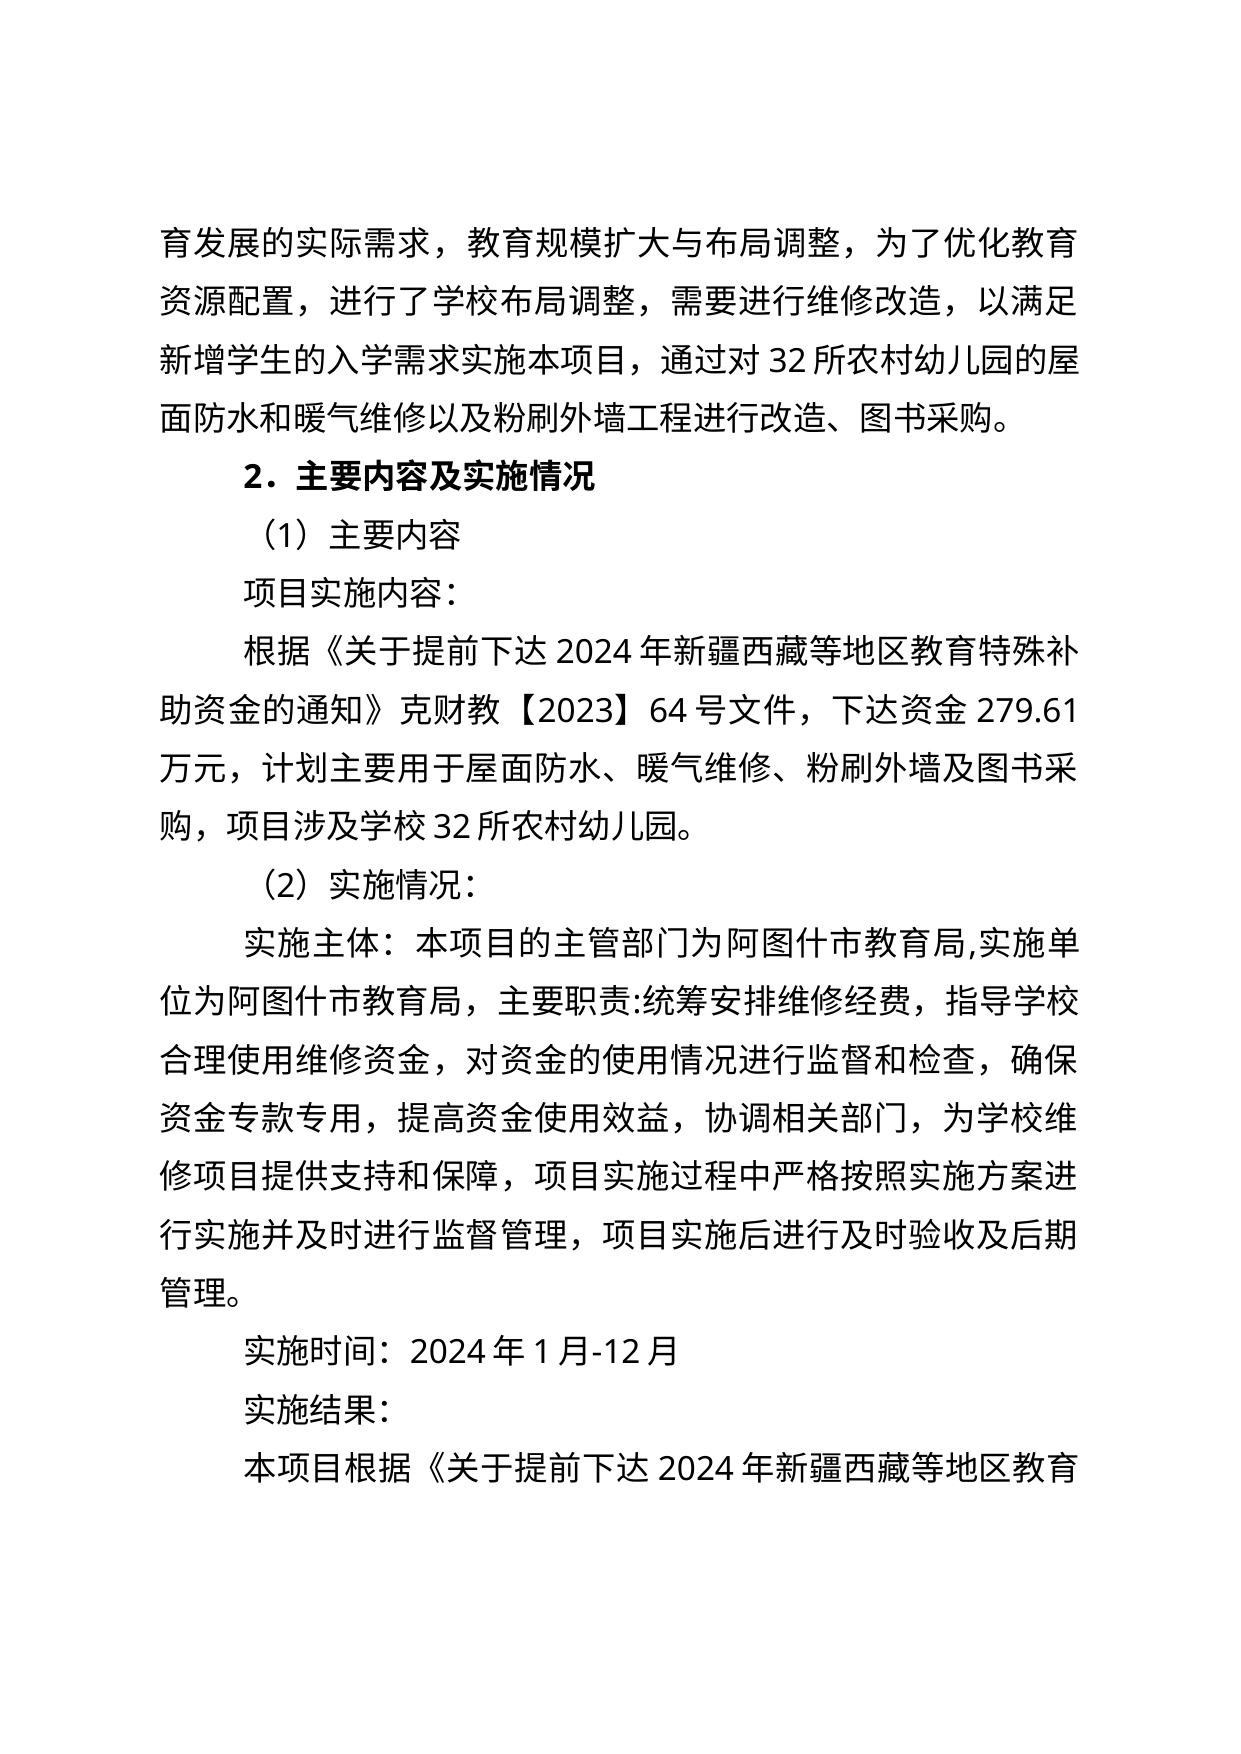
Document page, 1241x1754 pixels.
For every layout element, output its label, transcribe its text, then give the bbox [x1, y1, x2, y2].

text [159, 1434, 1085, 1557]
text 根据《关于提前下达2024年新疆西藏等地区教育特殊补助资金的通知》克财教【2023】64号文件，下达资金279.61万元，计划主要用于屋面防水、暖气维修、粉刷外墙及图书采购，项目涉及学校32所农村幼儿园。 [159, 617, 1081, 850]
text （2）实施情况： [159, 850, 1081, 909]
text 实施时间：2024年1月-12月 [159, 1317, 1081, 1375]
text 项目实施内容： [159, 559, 1081, 617]
text 实施结果： [159, 1375, 1081, 1434]
text （1）主要内容 [159, 500, 1081, 559]
text 实施主体：本项目的主管部门为阿图什市教育局,实施单位为阿图什市教育局，主要职责:统筹安排维修经费，指导学校合理使用维修资金，对资金的使用情况进行监督和检查，确保资金专款专用，提高资金使用效益，协调相关部门，为学校维修项目提供支持和保障，项目实施过程中严格按照实施方案进行实施并及时进行监督管理，项目实施后进行及时验收及后期管理。 [159, 909, 1081, 1317]
text 2．主要内容及实施情况 [159, 442, 1081, 500]
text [159, 209, 1081, 442]
